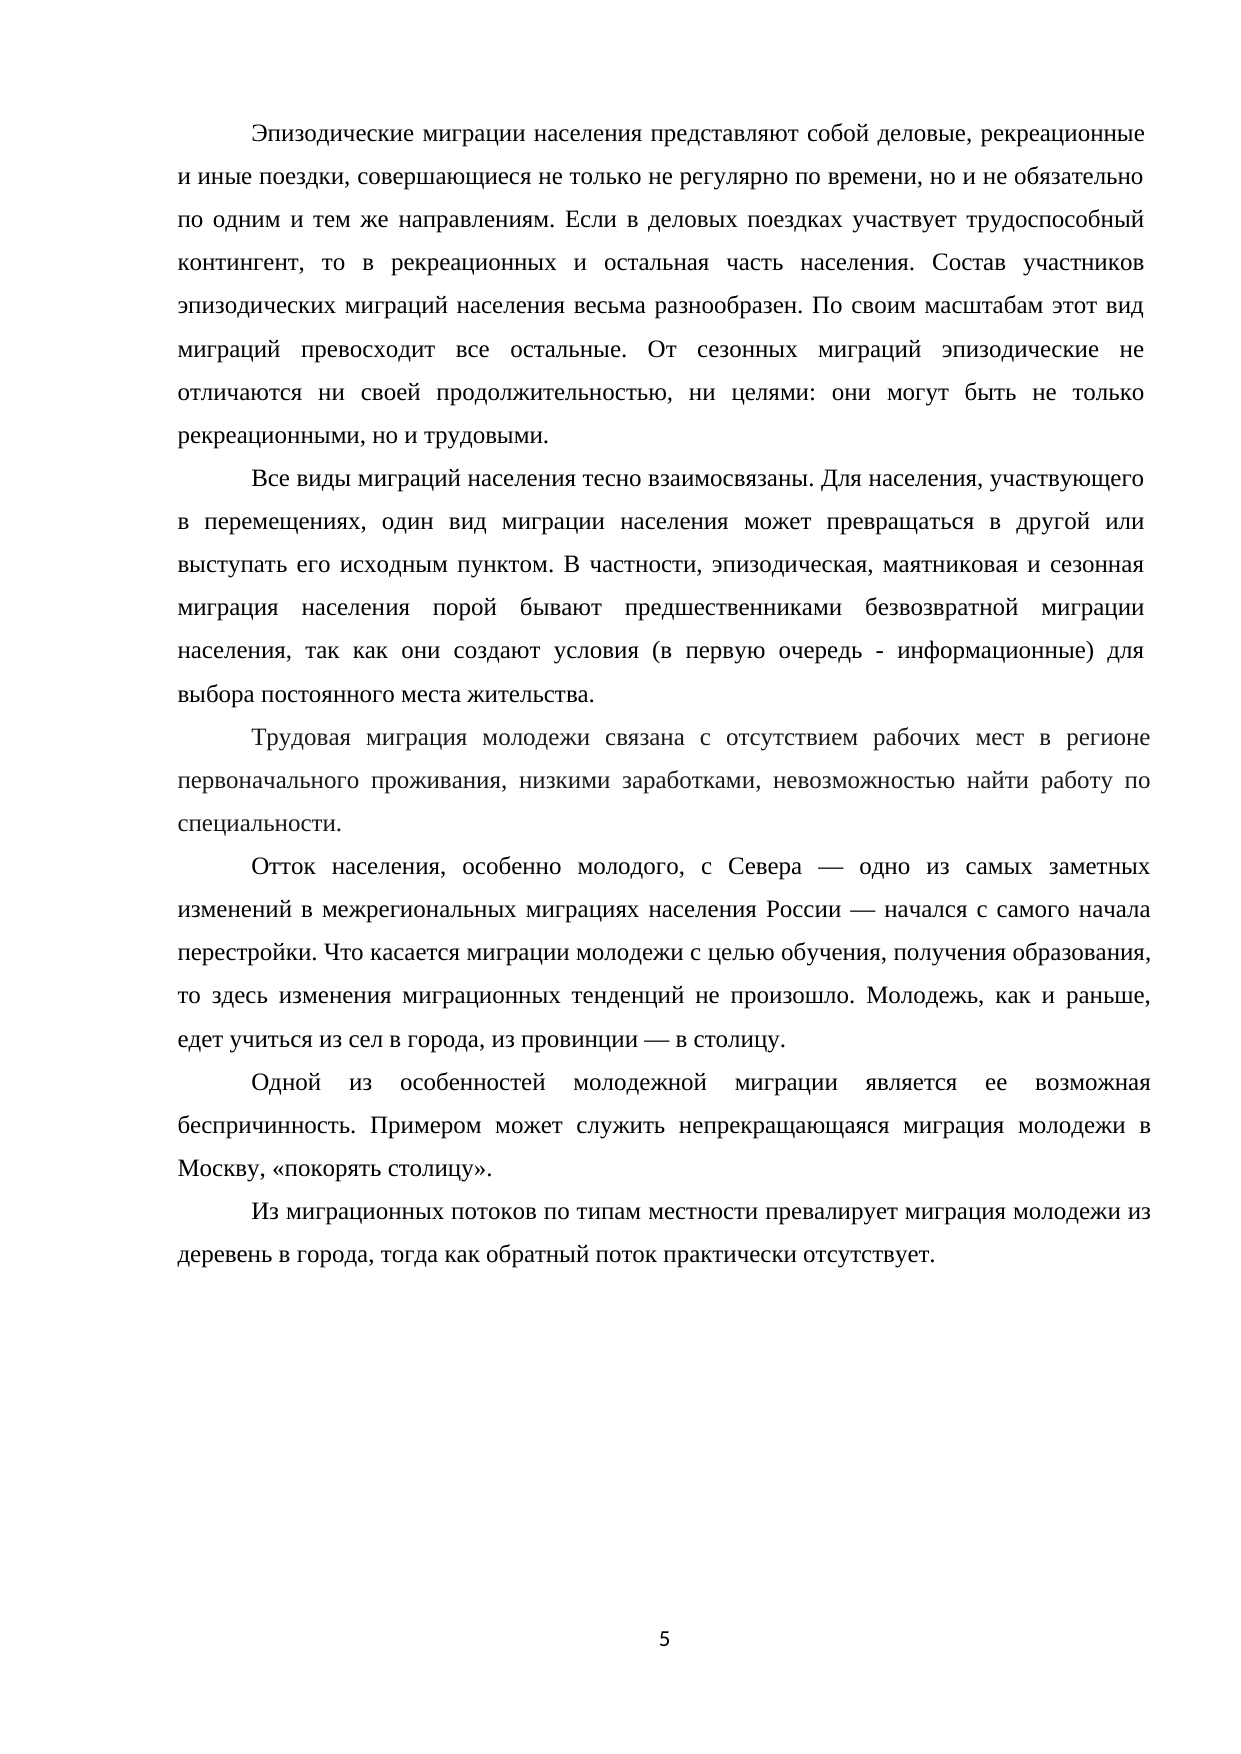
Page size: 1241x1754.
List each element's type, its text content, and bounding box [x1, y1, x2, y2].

text Отток населения, особенно молодого, с Севера — одно из самых заметных изменений в межрегиональных миграциях населения России — начался с самого начала перестройки. Что касается миграции молодежи с целью обучения, получения образования, то здесь изменения миграционных тенденций не произошло. Молодежь, как и раньше, едет учиться из сел в города, из провинции — в столицу. [177, 851, 1152, 1052]
text Трудовая миграция молодежи связана с отсутствием рабочих мест в регионе первоначального проживания, низкими заработками, невозможностью найти работу по специальности. [177, 722, 1152, 837]
text Из миграционных потоков по типам местности превалирует миграция молодежи из деревень в города, тогда как обратный поток практически отсутствует. [177, 1196, 1152, 1268]
text Одной из особенностей молодежной миграции является ее возможная беспричинность. Примером может служить непрекращающаяся миграция молодежи в Москву, «покорять столицу». [177, 1067, 1152, 1182]
text Эпизодические миграции населения представляют собой деловые, рекреационные и иные поездки, совершающиеся не только не регулярно по времени, но и не обязательно по одним и тем же направлениям. Если в деловых поездках участвует трудоспособный контингент, то в рекреационных и остальная часть населения. Состав участников эпизодических миграций населения весьма разнообразен. По своим масштабам этот вид миграций превосходит все остальные. От сезонных миграций эпизодические не отличаются ни своей продолжительностью, ни целями: они могут быть не только рекреационными, но и трудовыми. [177, 118, 1145, 449]
text Все виды миграций населения тесно взаимосвязаны. Для населения, участвующего в перемещениях, один вид миграции населения может превращаться в другой или выступать его исходным пунктом. В частности, эпизодическая, маятниковая и сезонная миграция населения порой бывают предшественниками безвозвратной миграции населения, так как они создают условия (в первую очередь - информационные) для выбора постоянного места жительства. [177, 463, 1145, 707]
